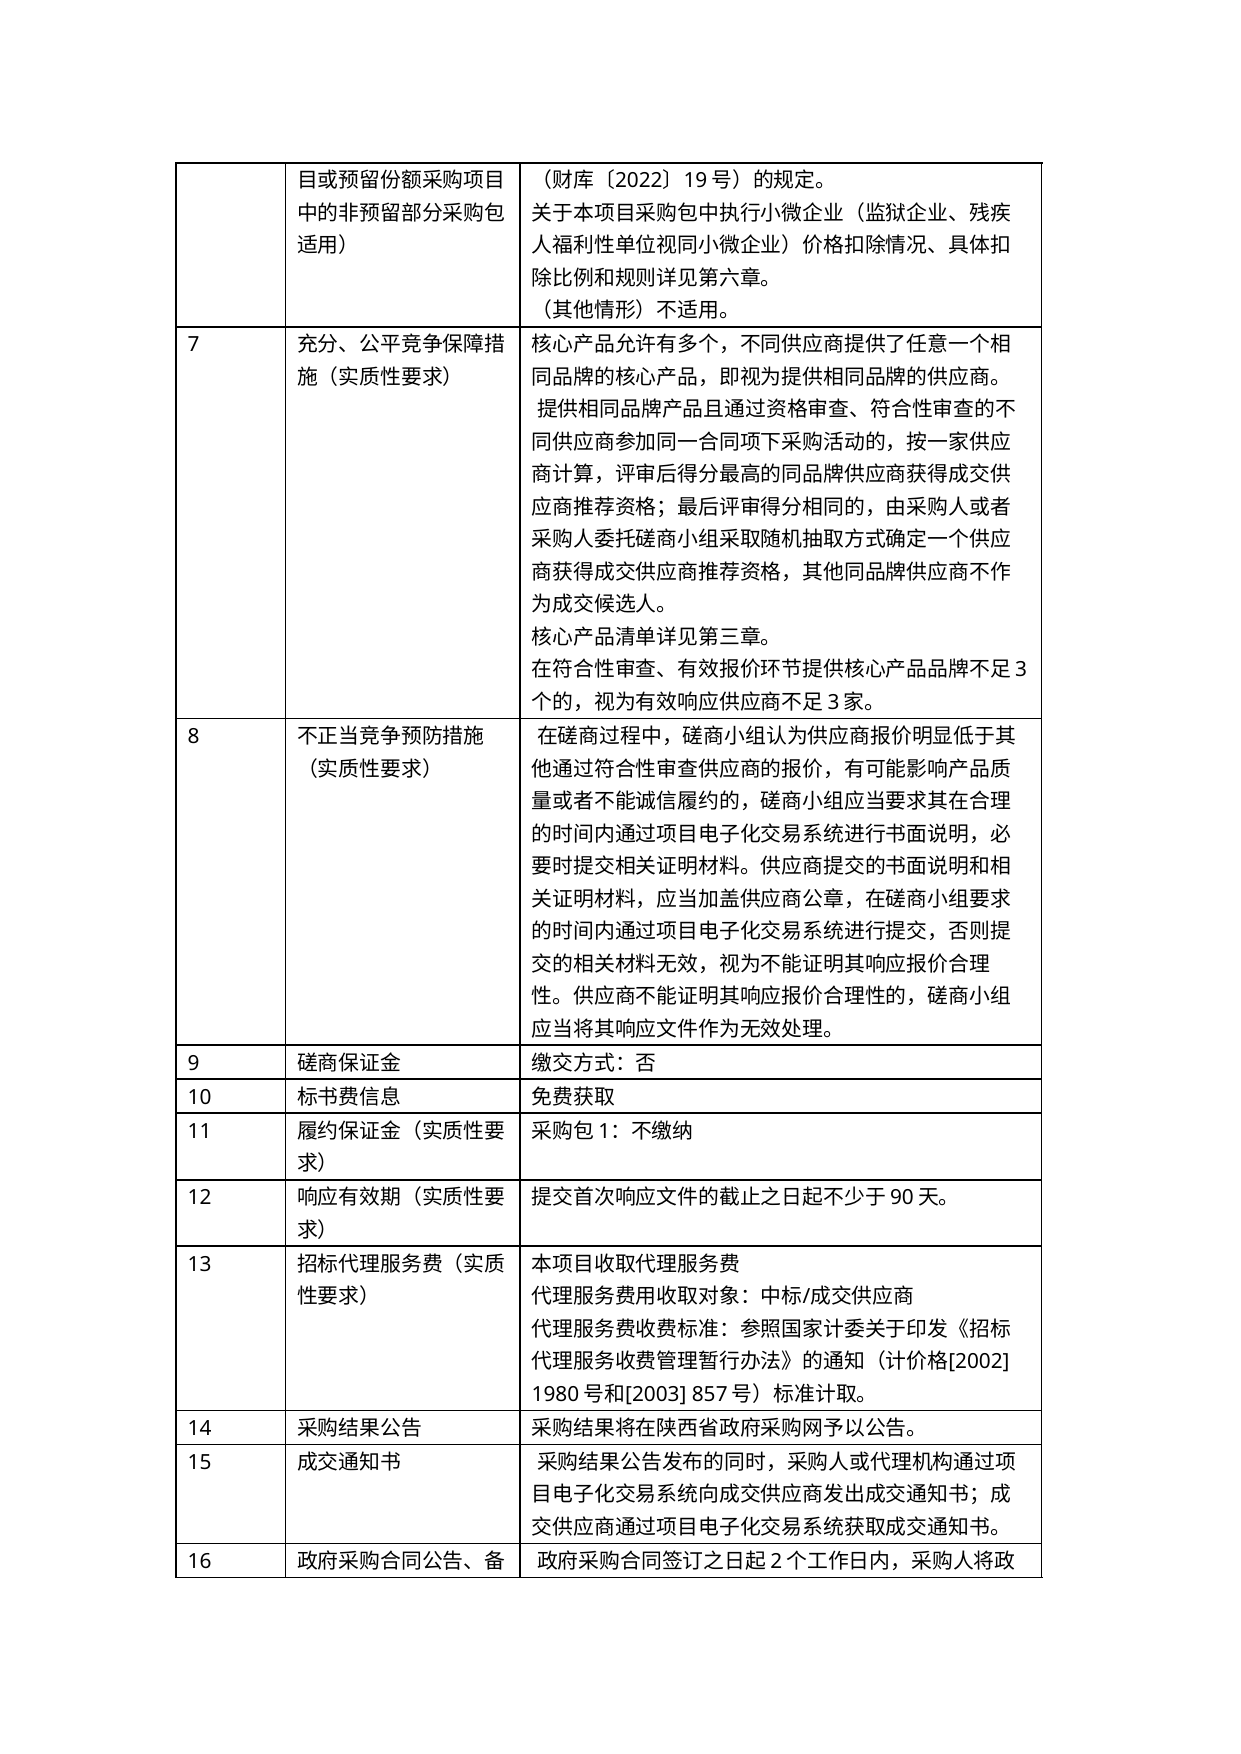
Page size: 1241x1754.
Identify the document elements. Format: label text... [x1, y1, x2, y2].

table_cell 政府采购合同公告、备案 [286, 1544, 519, 1577]
table_cell 8 [177, 719, 285, 1044]
table_cell 标书费信息 [286, 1080, 519, 1112]
table_cell 6 [177, 164, 285, 326]
table_cell 缴交方式：否 [521, 1046, 1041, 1078]
table_cell 免费获取 [521, 1080, 1041, 1112]
table_cell 充分、公平竞争保障措施（实质性要求） [286, 328, 519, 718]
table_cell 采购包1：不缴纳 [521, 1114, 1041, 1179]
table_cell 16 [177, 1544, 285, 1577]
table_cell 不正当竞争预防措施（实质性要求） [286, 719, 519, 1044]
table_cell 响应有效期（实质性要求） [286, 1181, 519, 1245]
table_cell 本项目收取代理服务费 代理服务费用收取对象：中标/成交供应商 代理服务费收费标准：参照国家计委关于印发《招标代理服务收费管理暂行办法》的通知（计价格[2002] 1980号和[2003] 857号）标准计取。 [521, 1247, 1041, 1409]
table_cell 招标代理服务费（实质性要求） [286, 1247, 519, 1409]
table_cell 11 [177, 1114, 285, 1179]
table_cell 在磋商过程中，磋商小组认为供应商报价明显低于其他通过符合性审查供应商的报价，有可能影响产品质量或者不能诚信履约的，磋商小组应当要求其在合理的时间内通过项目电子化交易系统进行书面说明，必要时提交相关证明材料。供应商提交的书面说明和相关证明材料，应当加盖供应商公章，在磋商小组要求的时间内通过项目电子化交易系统进行提交，否则提交的相关材料无效，视为不能证明其响应报价合理性。供应商不能证明其响应报价合理性的，磋商小组应当将其响应文件作为无效处理。 [521, 719, 1041, 1044]
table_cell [521, 1544, 1041, 1577]
table_cell 15 [177, 1445, 285, 1543]
table_cell 成交通知书 [286, 1445, 519, 1543]
table_cell 13 [177, 1247, 285, 1409]
table_cell 7 [177, 328, 285, 718]
table_cell 提交首次响应文件的截止之日起不少于90天。 [521, 1181, 1041, 1245]
table_cell 10 [177, 1080, 285, 1112]
table_cell 14 [177, 1411, 285, 1443]
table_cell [286, 164, 519, 326]
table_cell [521, 164, 1041, 326]
table_cell 履约保证金（实质性要求） [286, 1114, 519, 1179]
table_cell 采购结果公告发布的同时，采购人或代理机构通过项目电子化交易系统向成交供应商发出成交通知书；成交供应商通过项目电子化交易系统获取成交通知书。 [521, 1445, 1041, 1543]
table_cell 磋商保证金 [286, 1046, 519, 1078]
table_cell 采购结果公告 [286, 1411, 519, 1443]
table_cell 采购结果将在陕西省政府采购网予以公告。 [521, 1411, 1041, 1443]
table_cell 核心产品允许有多个，不同供应商提供了任意一个相同品牌的核心产品，即视为提供相同品牌的供应商。 提供相同品牌产品且通过资格审查、符合性审查的不同供应商参加同一合同项下采购活动的，按一家供应商计算，评审后得分最高的同品牌供应商获得成交供应商推荐资格；最后评审得分相同的，由采购人或者采购人委托磋商小组采取随机抽取方式确定一个供应商获得成交供应商推荐资格，其他同品牌供应商不作为成交候选人。 核心产品清单详见第三章。 在符合性审查、有效报价环节提供核心产品品牌不足3个的，视为有效响应供应商不足3家。 [521, 328, 1041, 718]
table_cell 12 [177, 1181, 285, 1245]
table_cell 9 [177, 1046, 285, 1078]
